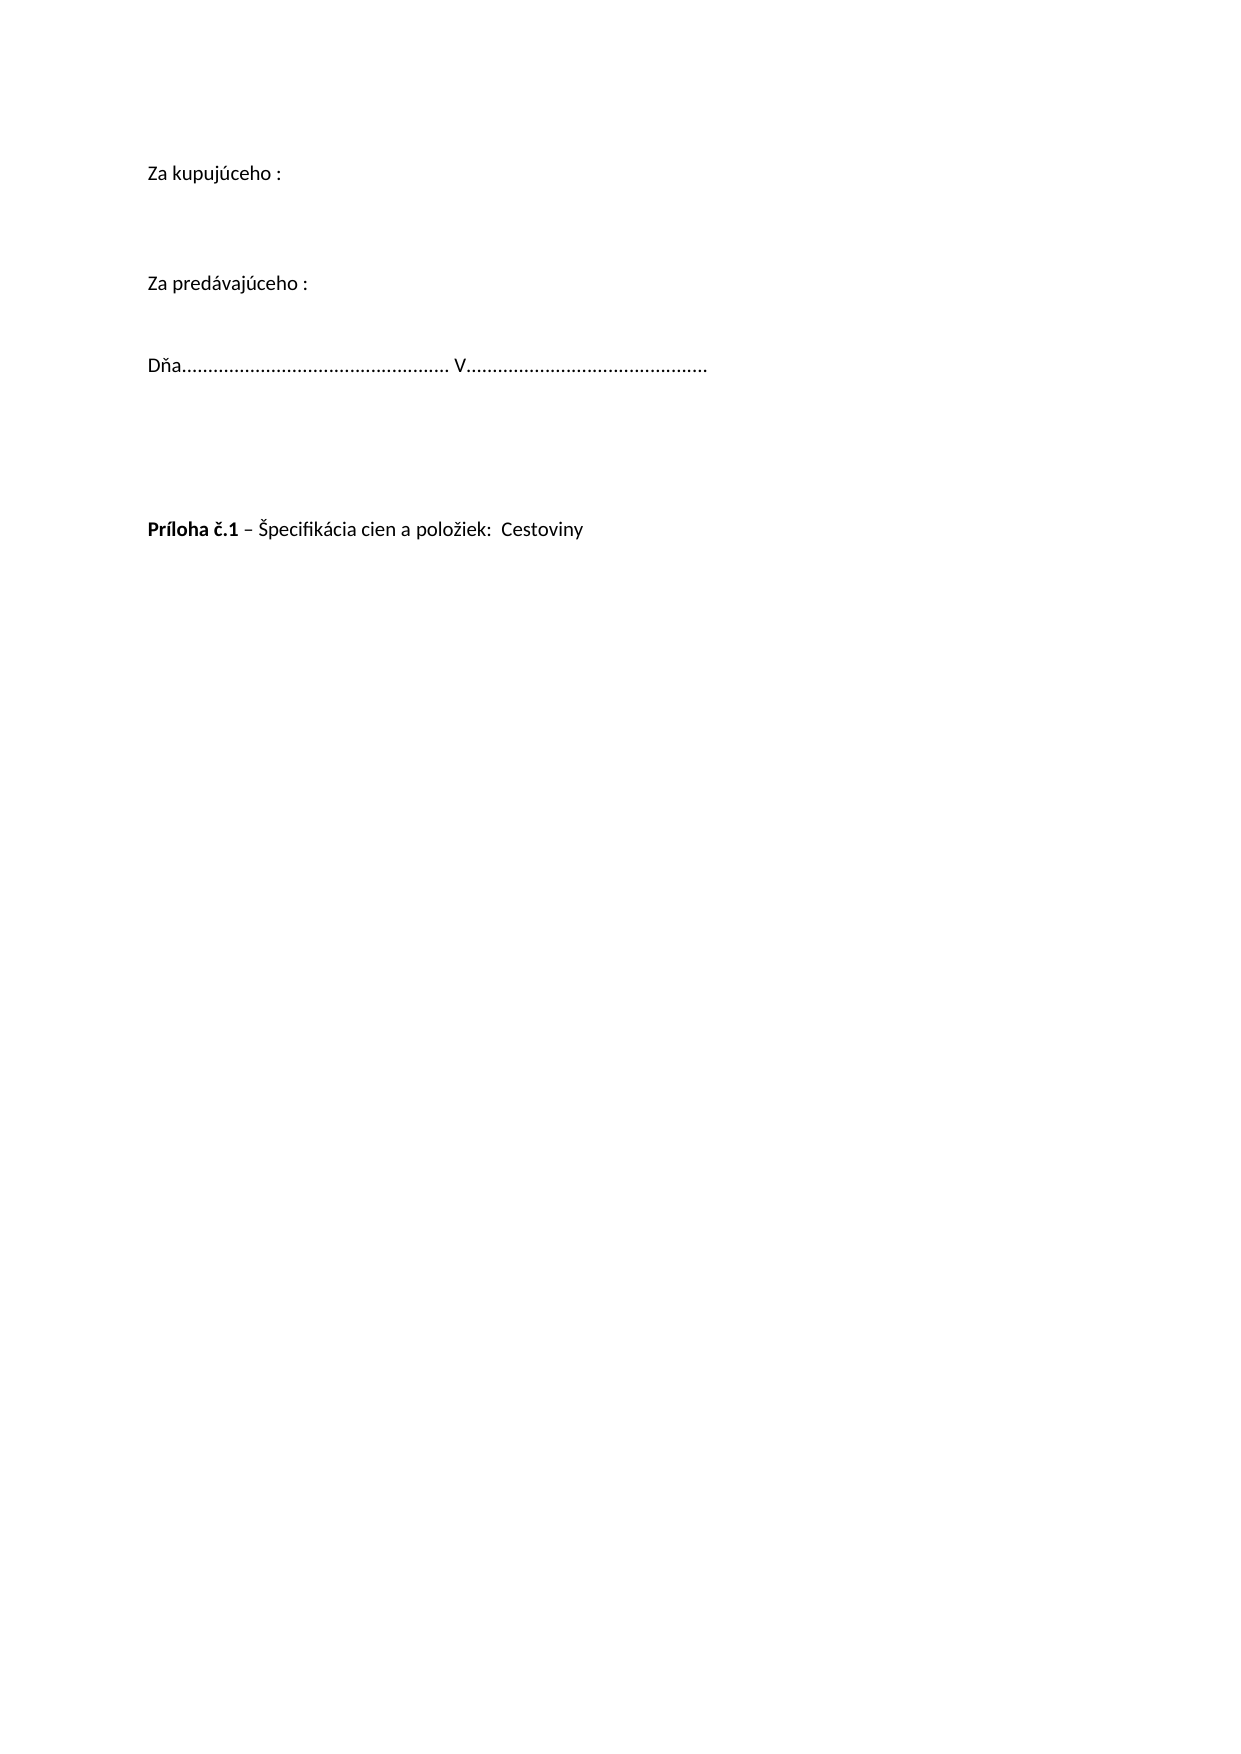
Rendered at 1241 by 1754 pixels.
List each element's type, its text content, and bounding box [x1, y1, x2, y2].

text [148, 352, 1093, 377]
list Za predávajúceho : [148, 270, 1093, 295]
text Príloha č.1 – Špecifikácia cien a položiek: Cestoviny [148, 516, 1093, 542]
list Za kupujúceho : [148, 160, 1093, 186]
